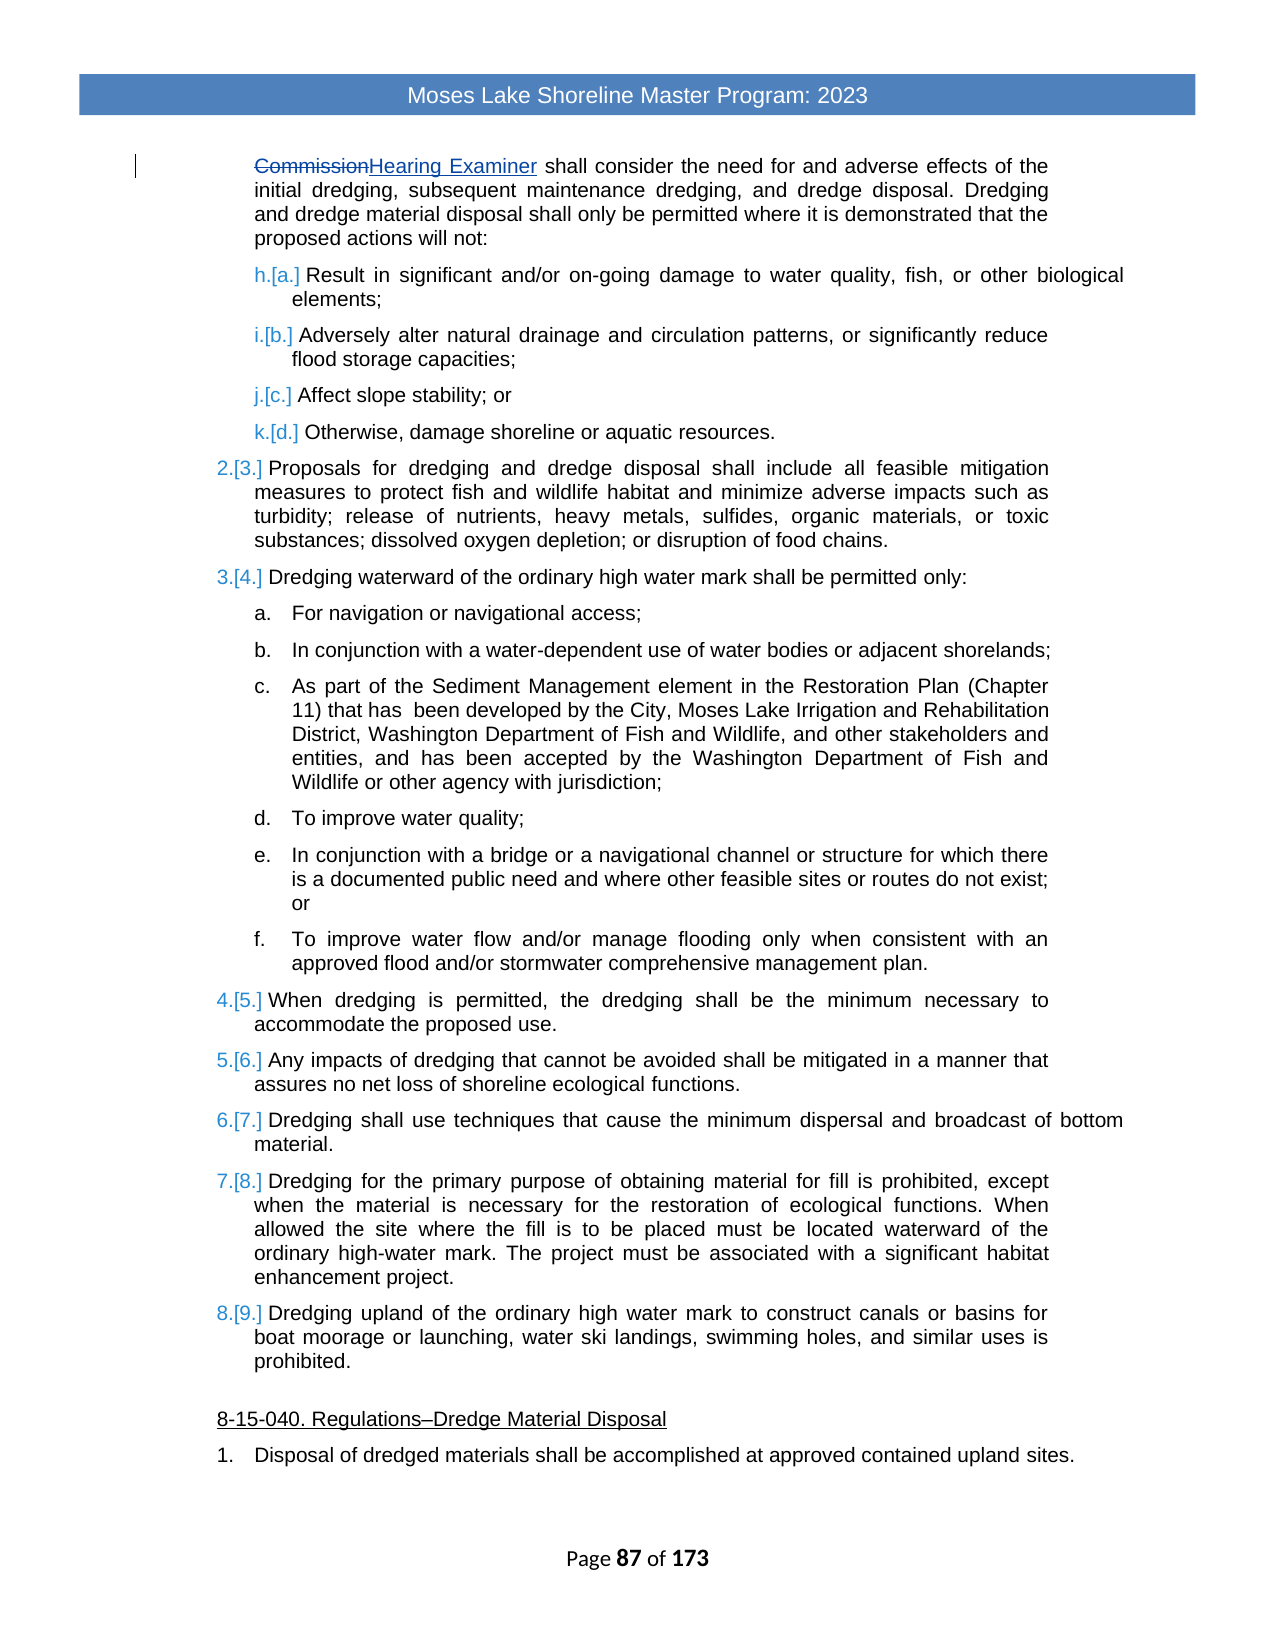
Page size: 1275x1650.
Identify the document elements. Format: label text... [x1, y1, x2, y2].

list Proposals for dredging and dredge disposal shall include all feasible mitigation measures to protect fish and wildlife habitat and minimize adverse impacts such as turbidity; release of nutrients, heavy metals, sulfides, organic materials, or toxic substances; dissolved oxygen depletion; or disruption of food chains. [217, 456, 1050, 552]
list To improve water quality; [254, 806, 1125, 830]
list Adversely alter natural drainage and circulation patterns, or significantly reduce flood storage capacities; [254, 323, 1050, 371]
list Any impacts of dredging that cannot be avoided shall be mitigated in a manner that assures no net loss of shoreline ecological functions. [216, 1048, 1050, 1096]
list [217, 154, 1050, 250]
list Dredging for the primary purpose of obtaining material for fill is prohibited, except when the material is necessary for the restoration of ecological functions. When allowed the site where the fill is to be placed must be located waterward of the ordinary high-water mark. The project must be associated with a significant habitat enhancement project. [216, 1169, 1050, 1288]
list Dredging shall use techniques that cause the minimum dispersal and broadcast of bottom material. [216, 1108, 1125, 1156]
text 8-15-040. Regulations–Dredge Material Disposal [217, 1407, 1125, 1431]
list Disposal of dredged materials shall be accomplished at approved contained upland sites. [217, 1443, 1125, 1467]
list Dredging upland of the ordinary high water mark to construct canals or basins for boat moorage or launching, water ski landings, swimming holes, and similar uses is prohibited. [216, 1301, 1049, 1373]
list In conjunction with a bridge or a navigational channel or structure for which there is a documented public need and where other feasible sites or routes do not exist; or [254, 843, 1050, 914]
list Otherwise, damage shoreline or aquatic resources. [254, 420, 1125, 444]
list Affect slope stability; or [254, 383, 1125, 407]
list To improve water flow and/or manage flooding only when consistent with an approved flood and/or stormwater comprehensive management plan. [254, 927, 1050, 975]
list In conjunction with a water-dependent use of water bodies or adjacent shorelands; [254, 637, 1125, 661]
list For navigation or navigational access; [254, 601, 1125, 625]
list Dredging waterward of the ordinary high water mark shall be permitted only: [217, 564, 1125, 588]
list When dredging is permitted, the dredging shall be the minimum necessary to accommodate the proposed use. [216, 987, 1050, 1035]
list As part of the Sediment Management element in the Restoration Plan (Chapter 11) that has been developed by the City, Moses Lake Irrigation and Rehabilitation District, Washington Department of Fish and Wildlife, and other stakeholders and entities, and has been accepted by the Washington Department of Fish and Wildlife or other agency with jurisdiction; [254, 674, 1050, 794]
list Result in significant and/or on-going damage to water quality, fish, or other biological elements; [254, 262, 1125, 310]
